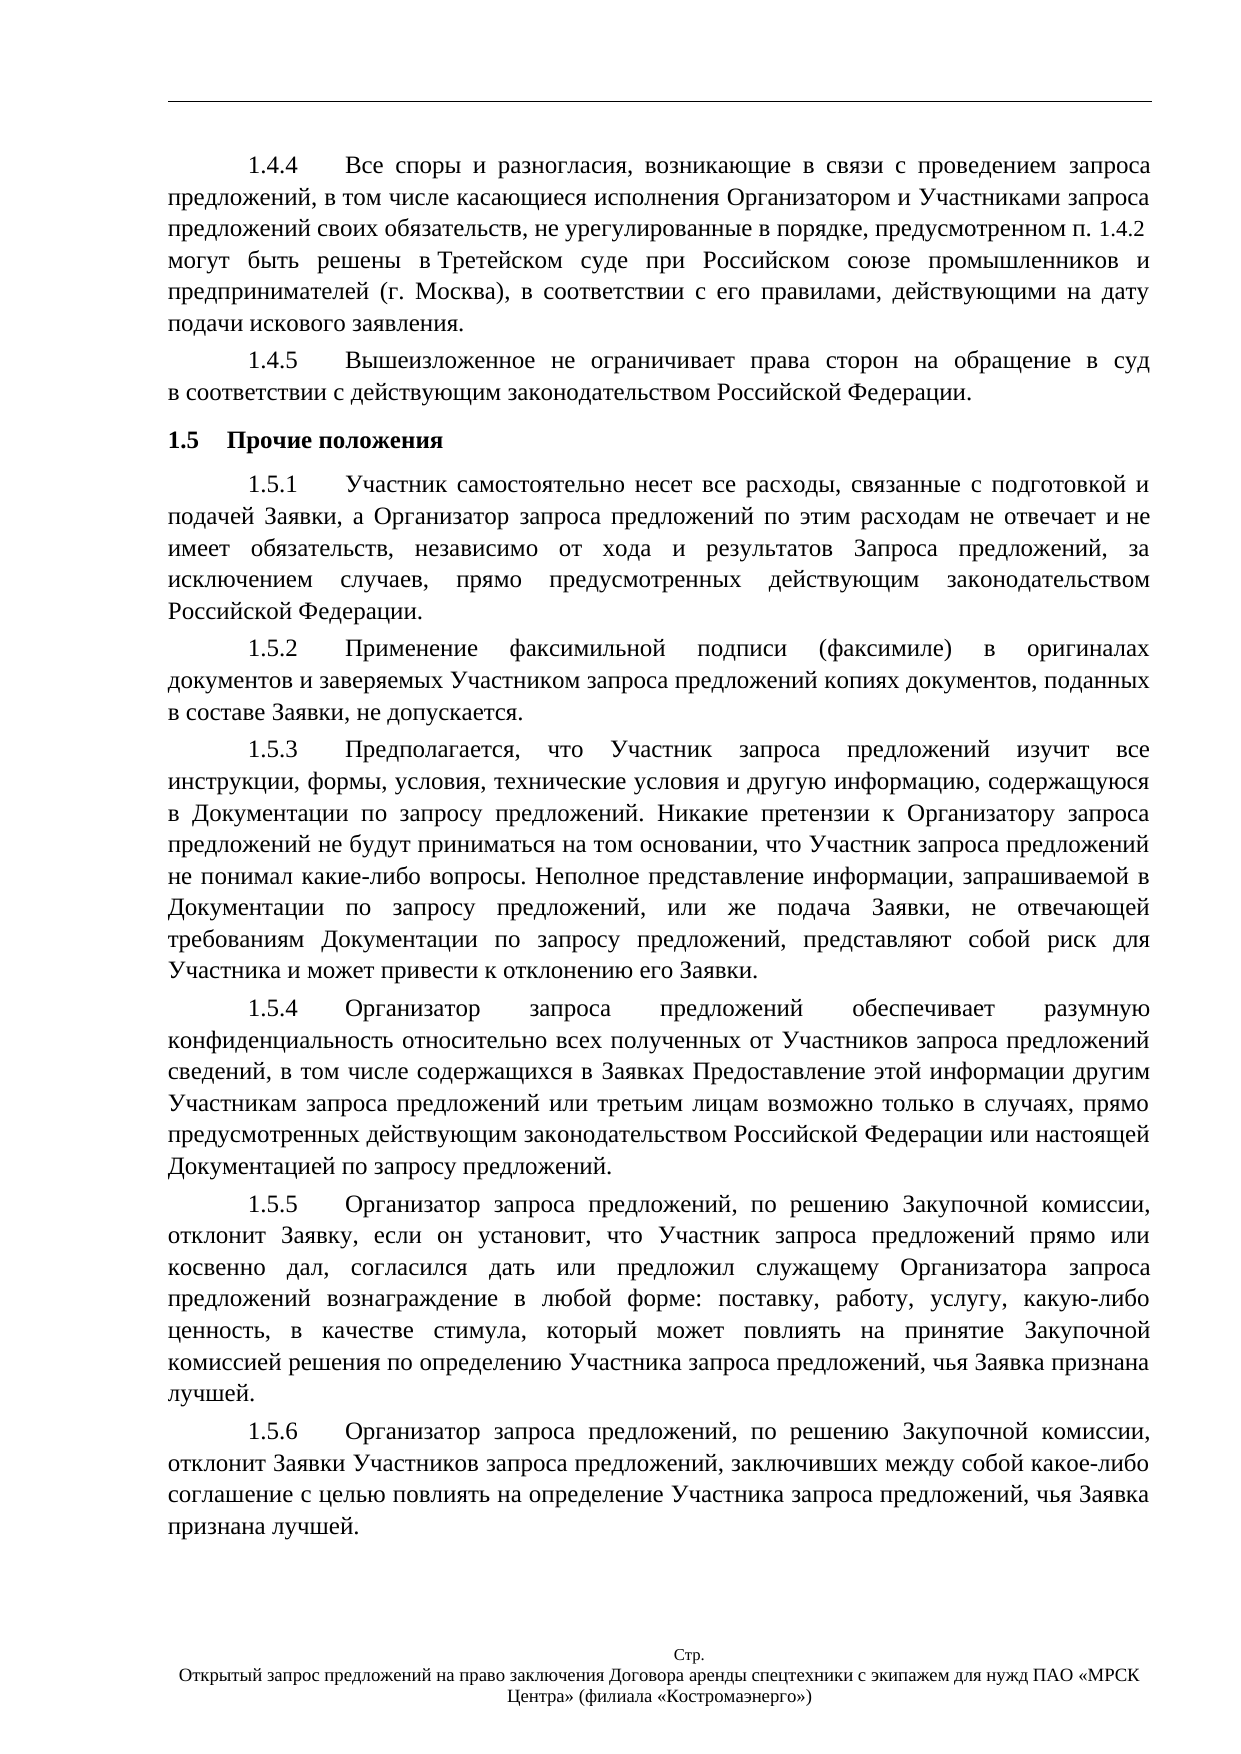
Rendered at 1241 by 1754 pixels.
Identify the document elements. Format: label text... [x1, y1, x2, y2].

list Все споры и разногласия, возникающие в связи с проведением запроса предложений, в том числе касающиеся исполнения Организатором и Участниками запроса предложений своих обязательств, не урегулированные в порядке, предусмотренном п. 1.4.2 могут быть решены в Третейском суде при Российском союзе промышленников и предпринимателей (г. Москва), в соответствии с его правилами, действующими на дату подачи искового заявления. [168, 150, 1150, 337]
list Организатор запроса предложений, по решению Закупочной комиссии, отклонит Заявки Участников запроса предложений, заключивших между собой какое-либо соглашение с целью повлиять на определение Участника запроса предложений, чья Заявка признана лучшей. [168, 1416, 1150, 1539]
list Применение факсимильной подписи (факсимиле) в оригиналах документов и заверяемых Участником запроса предложений копиях документов, поданных в составе Заявки, не допускается. [168, 633, 1150, 725]
list Организатор запроса предложений обеспечивает разумную конфиденциальность относительно всех полученных от Участников запроса предложений сведений, в том числе содержащихся в Заявках Предоставление этой информации другим Участникам запроса предложений или третьим лицам возможно только в случаях, прямо предусмотренных действующим законодательством Российской Федерации или настоящей Документацией по запросу предложений. [168, 993, 1150, 1180]
list Участник самостоятельно несет все расходы, связанные с подготовкой и подачей Заявки, а Организатор запроса предложений по этим расходам не отвечает и не имеет обязательств, независимо от хода и результатов Запроса предложений, за исключением случаев, прямо предусмотренных действующим законодательством Российской Федерации. [168, 469, 1150, 624]
list Вышеизложенное не ограничивает права сторон на обращение в суд в соответствии с действующим законодательством Российской Федерации. [168, 346, 1150, 406]
subtitle Прочие положения [168, 425, 1152, 454]
list Предполагается, что Участник запроса предложений изучит все инструкции, формы, условия, технические условия и другую информацию, содержащуюся в Документации по запросу предложений. Никакие претензии к Организатору запроса предложений не будут приниматься на том основании, что Участник запроса предложений не понимал какие-либо вопросы. Неполное представление информации, запрашиваемой в Документации по запросу предложений, или же подача Заявки, не отвечающей требованиям Документации по запросу предложений, представляют собой риск для Участника и может привести к отклонению его Заявки. [168, 734, 1150, 984]
list Организатор запроса предложений, по решению Закупочной комиссии, отклонит Заявку, если он установит, что Участник запроса предложений прямо или косвенно дал, согласился дать или предложил служащему Организатора запроса предложений вознаграждение в любой форме: поставку, работу, услугу, какую-либо ценность, в качестве стимула, который может повлиять на принятие Закупочной комиссией решения по определению Участника запроса предложений, чья Заявка признана лучшей. [168, 1189, 1150, 1407]
